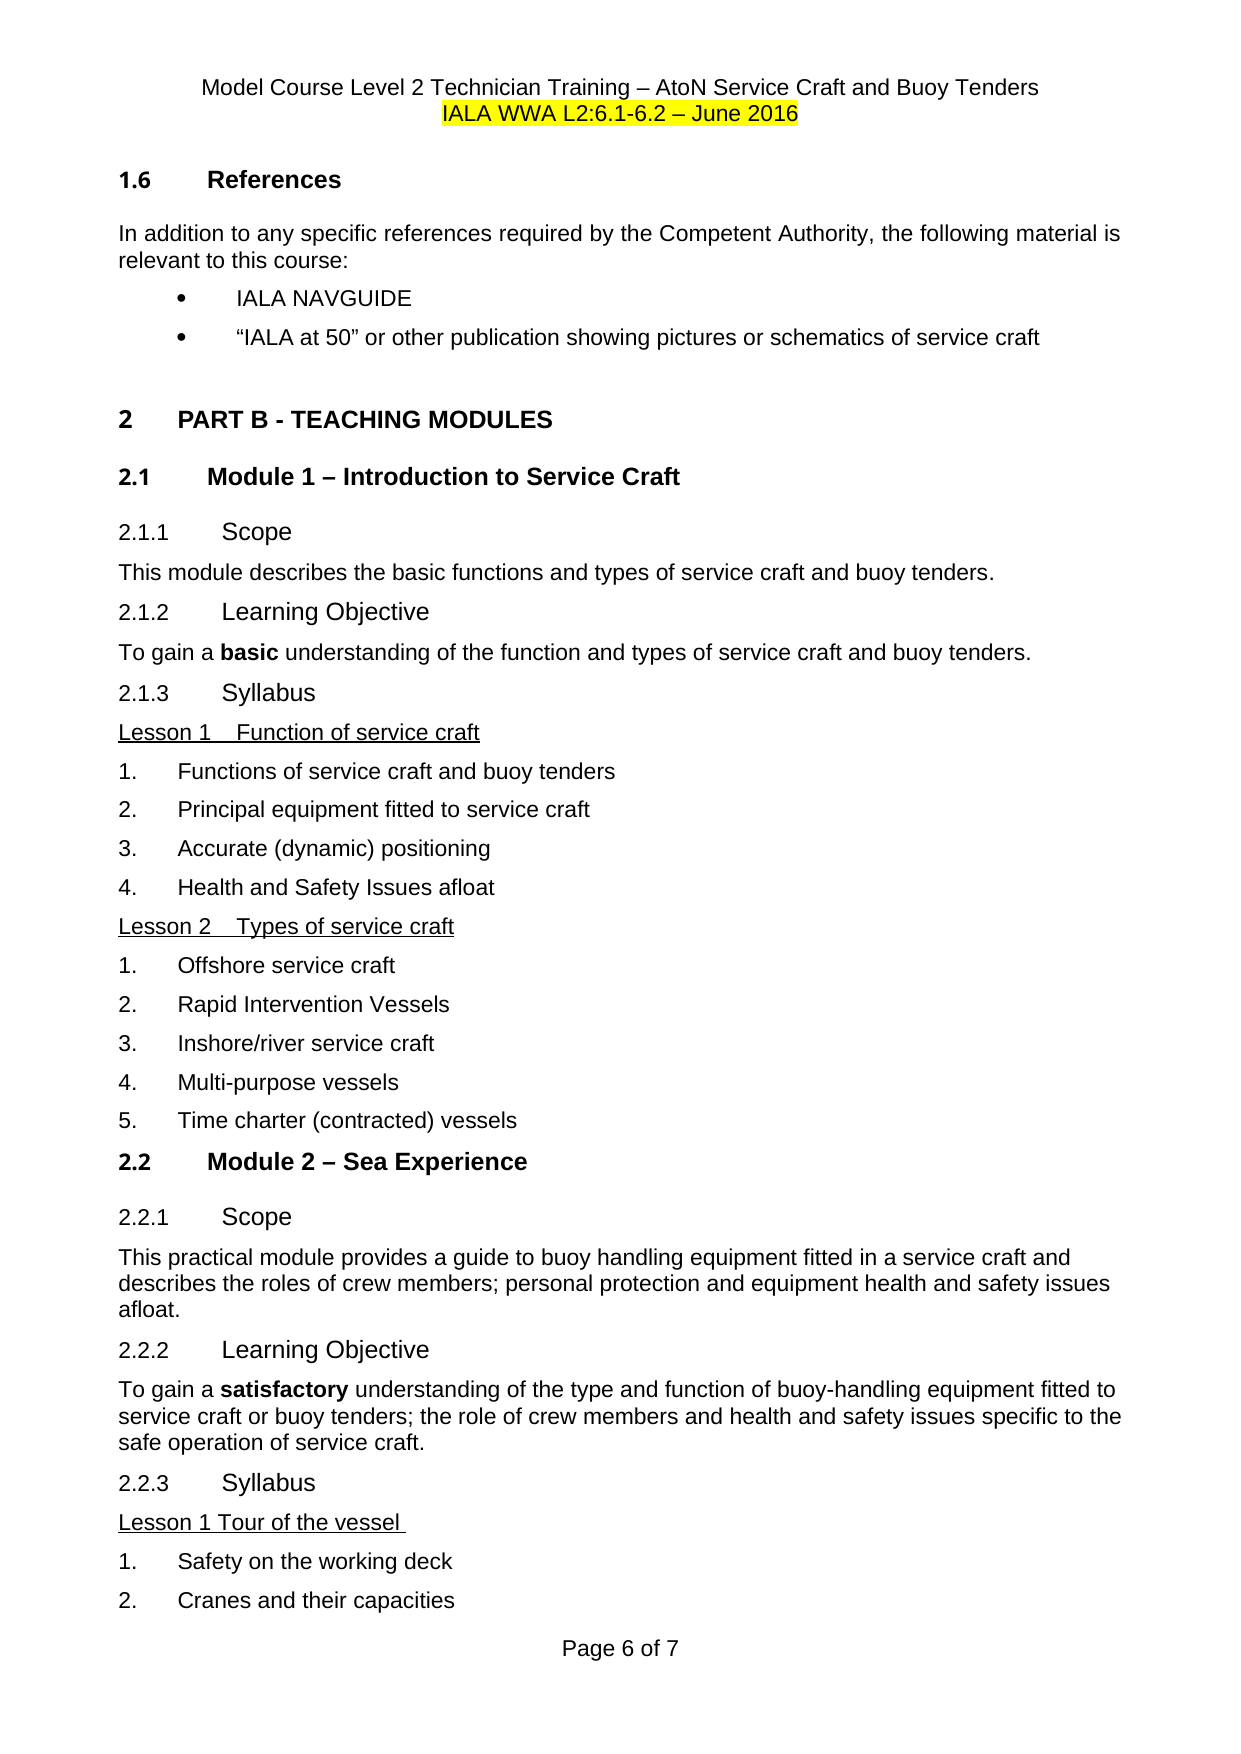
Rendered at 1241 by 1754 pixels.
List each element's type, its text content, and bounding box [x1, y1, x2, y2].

subtitle Syllabus [118, 1468, 1122, 1497]
subtitle Syllabus [118, 677, 1122, 706]
text To gain a basic understanding of the function and types of service craft and buoy tenders. [118, 639, 1122, 665]
list Principal equipment fitted to service craft [118, 796, 1122, 823]
list Cranes and their capacities [118, 1587, 1122, 1613]
list Multi-purpose vessels [118, 1068, 1122, 1095]
list Time charter (contracted) vessels [118, 1107, 1122, 1134]
list Functions of service craft and buoy tenders [118, 758, 1122, 784]
text This module describes the basic functions and types of service craft and buoy tenders. [118, 558, 1122, 585]
list Safety on the working deck [118, 1548, 1122, 1574]
list Accurate (dynamic) positioning [118, 835, 1122, 862]
subtitle PART B - TEACHING MODULES [118, 402, 1122, 436]
subtitle References [118, 164, 1122, 195]
subtitle Learning Objective [118, 1335, 1122, 1364]
subtitle Module 2 – Sea Experience [118, 1146, 1122, 1177]
text To gain a satisfactory understanding of the type and function of buoy-handling equipment fitted to service craft or buoy tenders; the role of crew members and health and safety issues specific to the safe operation of service craft. [118, 1376, 1122, 1456]
subtitle Scope [118, 517, 1122, 546]
text “IALA at 50” or other publication showing pictures or schematics of service craft [177, 324, 1122, 351]
subtitle Learning Objective [118, 597, 1122, 626]
text This practical module provides a guide to buoy handling equipment fitted in a service craft and describes the roles of crew members; personal protection and equipment health and safety issues afloat. [118, 1244, 1122, 1323]
list Inshore/river service craft [118, 1029, 1122, 1056]
text Lesson 2 Types of service craft [118, 913, 1122, 939]
text In addition to any specific references required by the Competent Authority, the following material is relevant to this course: [118, 220, 1122, 273]
list Offshore service craft [118, 952, 1122, 978]
text Lesson 1 Function of service craft [118, 719, 1122, 745]
subtitle Scope [118, 1202, 1122, 1231]
text IALA NAVGUIDE [177, 285, 1122, 312]
list Rapid Intervention Vessels [118, 991, 1122, 1017]
subtitle Module 1 – Introduction to Service Craft [118, 461, 1122, 492]
list Lesson 1 Tour of the vessel [118, 1509, 1122, 1536]
list Health and Safety Issues afloat [118, 874, 1122, 901]
